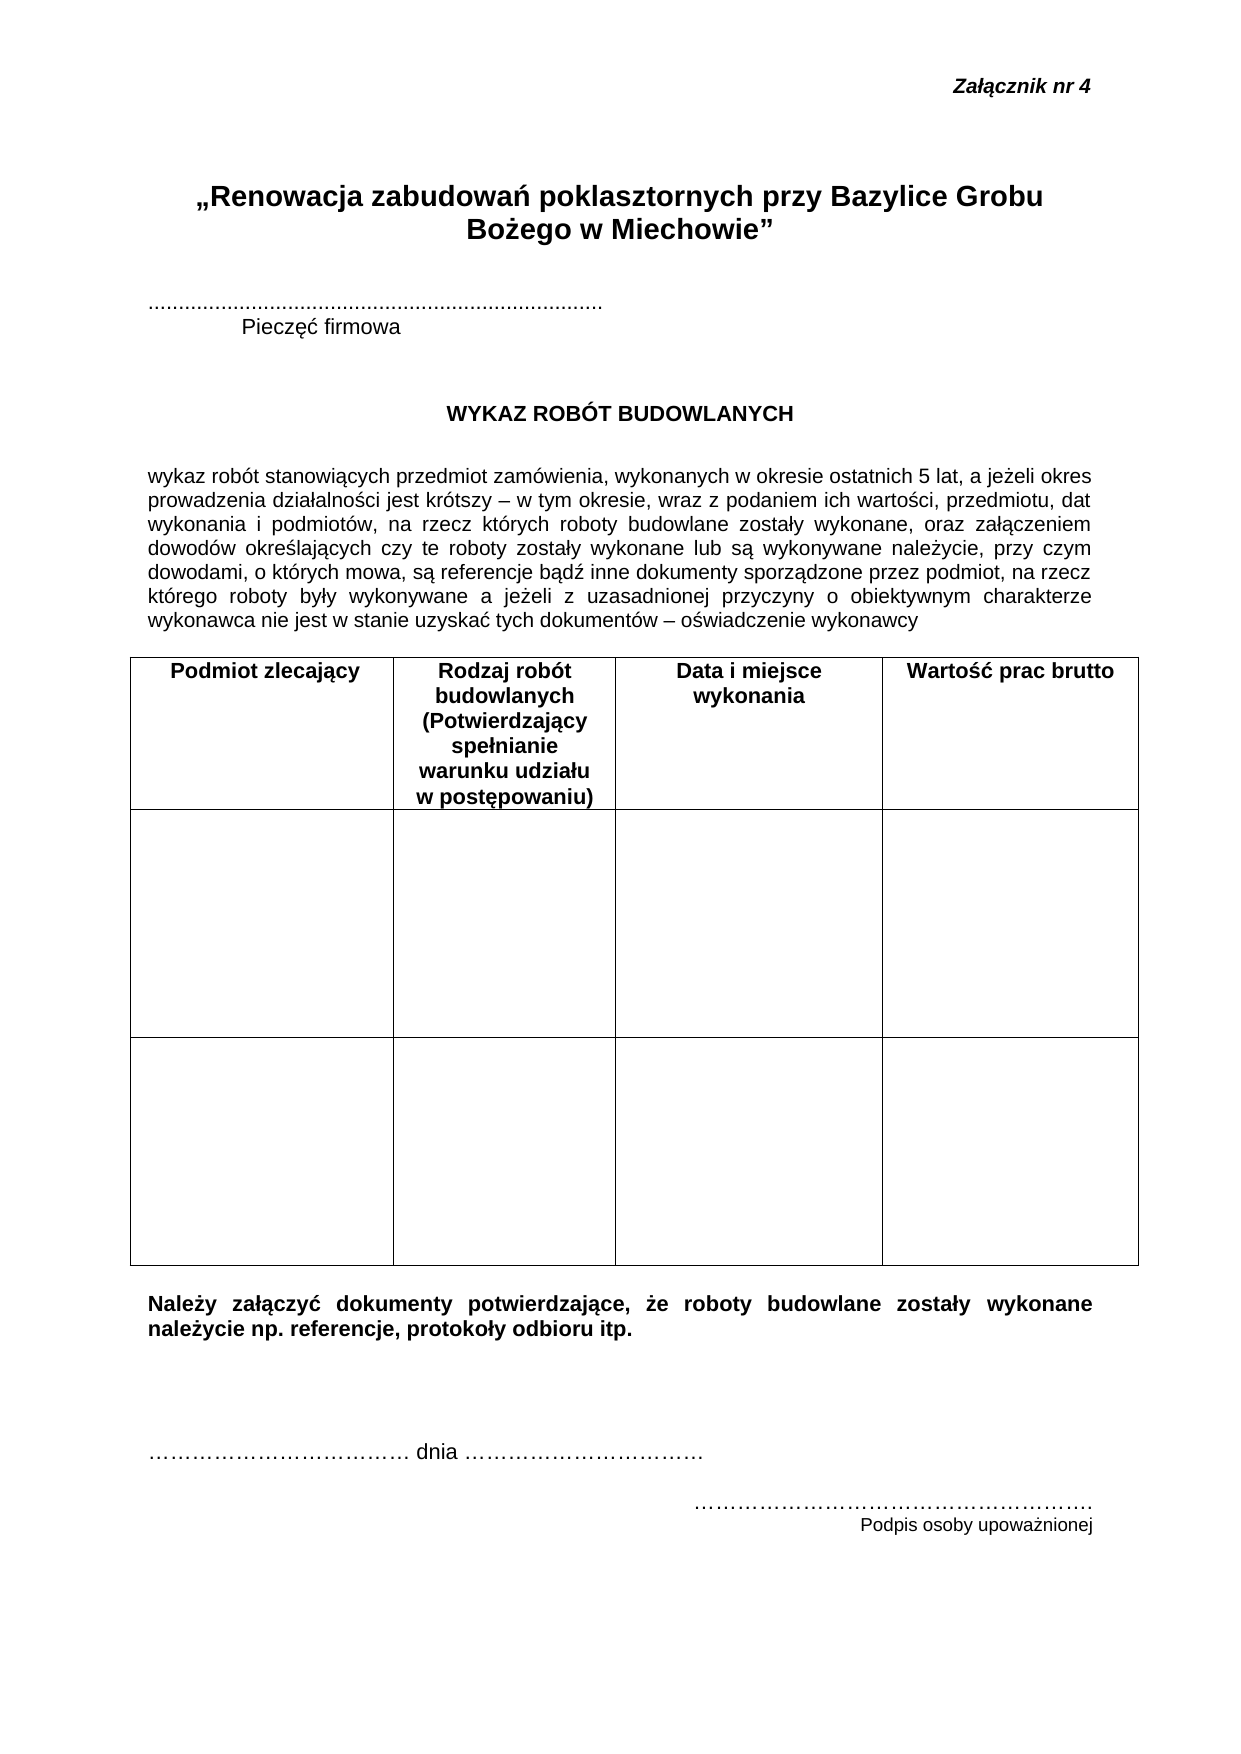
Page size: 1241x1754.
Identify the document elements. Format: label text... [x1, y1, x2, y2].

table_header Wartość prac brutto [883, 658, 1138, 809]
text ………………………………………………. [148, 1489, 1093, 1514]
text ……………………………… dnia …………………………… [148, 1438, 1093, 1464]
table_header Podmiot zlecający [131, 658, 393, 809]
table_header Data i miejsce wykonania [616, 658, 882, 809]
text ........................................................................... [148, 289, 1093, 314]
table_cell [394, 810, 615, 1037]
table_cell [616, 810, 882, 1037]
table_header Rodzaj robót budowlanych (Potwierdzający spełnianie warunku udziału w postępowaniu) [394, 658, 615, 809]
text Należy załączyć dokumenty potwierdzające, że roboty budowlane zostały wykonane należycie np. referencje, protokoły odbioru itp. [148, 1291, 1093, 1341]
text WYKAZ ROBÓT BUDOWLANYCH [148, 401, 1093, 427]
table_cell [883, 1038, 1138, 1265]
table_cell [131, 1038, 393, 1265]
table_cell [883, 810, 1138, 1037]
table_cell [616, 1038, 882, 1265]
text wykaz robót stanowiących przedmiot zamówienia, wykonanych w okresie ostatnich 5 lat, a jeżeli okres prowadzenia działalności jest krótszy – w tym okresie, wraz z podaniem ich wartości, przedmiotu, dat wykonania i podmiotów, na rzecz których roboty budowlane zostały wykonane, oraz załączeniem dowodów określających czy te roboty zostały wykonane lub są wykonywane należycie, przy czym dowodami, o których mowa, są referencje bądź inne dokumenty sporządzone przez podmiot, na rzecz którego roboty były wykonywane a jeżeli z uzasadnionej przyczyny o obiektywnym charakterze wykonawca nie jest w stanie uzyskać tych dokumentów – oświadczenie wykonawcy [148, 464, 1093, 631]
text Podpis osoby upoważnionej [148, 1514, 1093, 1536]
table_cell [131, 810, 393, 1037]
text Pieczęć firmowa [241, 314, 1093, 339]
table_cell [394, 1038, 615, 1265]
